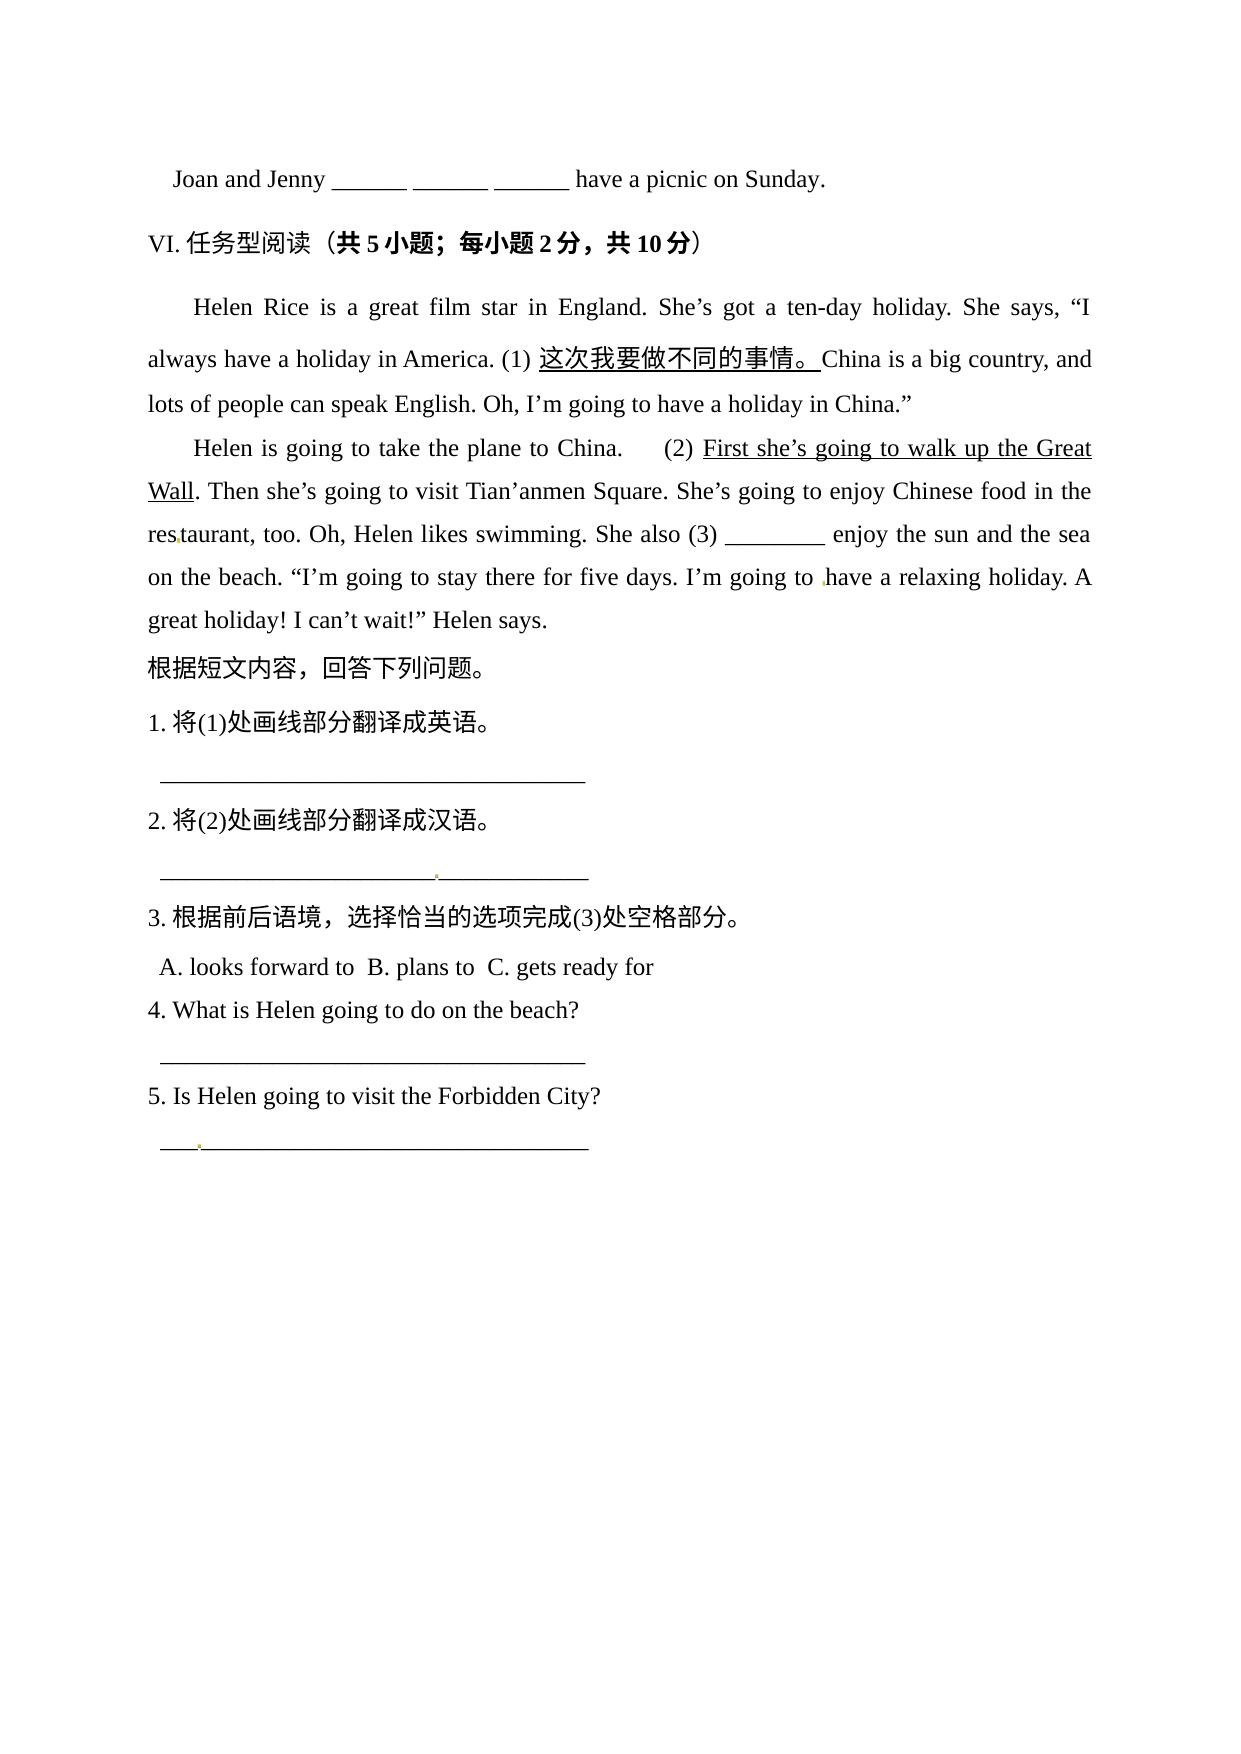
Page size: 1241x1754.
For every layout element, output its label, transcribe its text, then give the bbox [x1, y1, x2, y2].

text 1. 将(1)处画线部分翻译成英语。 [148, 703, 1092, 739]
text 5. Is Helen going to visit the Forbidden City? [148, 1081, 1092, 1110]
text 根据短文内容，回答下列问题。 [148, 648, 1092, 684]
text A. looks forward to B. plans to C. gets ready for [148, 952, 1092, 981]
text Helen is going to take the plane to China. (2) First she’s going to walk up the Great Wall. Then she’s going to visit Tian’anmen Square. She’s going to enjoy Chinese food in the restaurant, too. Oh, Helen likes swimming. She also (3) ________ enjoy the sun and the sea on the beach. “I’m going to stay there for five days. I’m going to have a relaxing holiday. A great holiday! I can’t wait!” Helen says. [148, 433, 1092, 634]
text __________________________________ [148, 1124, 1092, 1153]
text 2. 将(2)处画线部分翻译成汉语。 [148, 800, 1092, 836]
text 4. What is Helen going to do on the beach? [148, 995, 1092, 1024]
text __________________________________ [148, 854, 1092, 883]
text Helen Rice is a great film star in England. She’s got a ten-day holiday. She says, “I always have a holiday in America. (1) 这次我要做不同的事情。China is a big country, and lots of people can speak English. Oh, I’m going to have a holiday in China.” [148, 292, 1092, 418]
text VI. 任务型阅读（共5小题；每小题2分，共10分） [148, 209, 1092, 274]
text Joan and Jenny ______ ______ ______ have a picnic on Sunday. [148, 162, 1092, 194]
text 3. 根据前后语境，选择恰当的选项完成(3)处空格部分。 [148, 898, 1092, 934]
text __________________________________ [148, 757, 1092, 786]
text __________________________________ [148, 1038, 1092, 1067]
